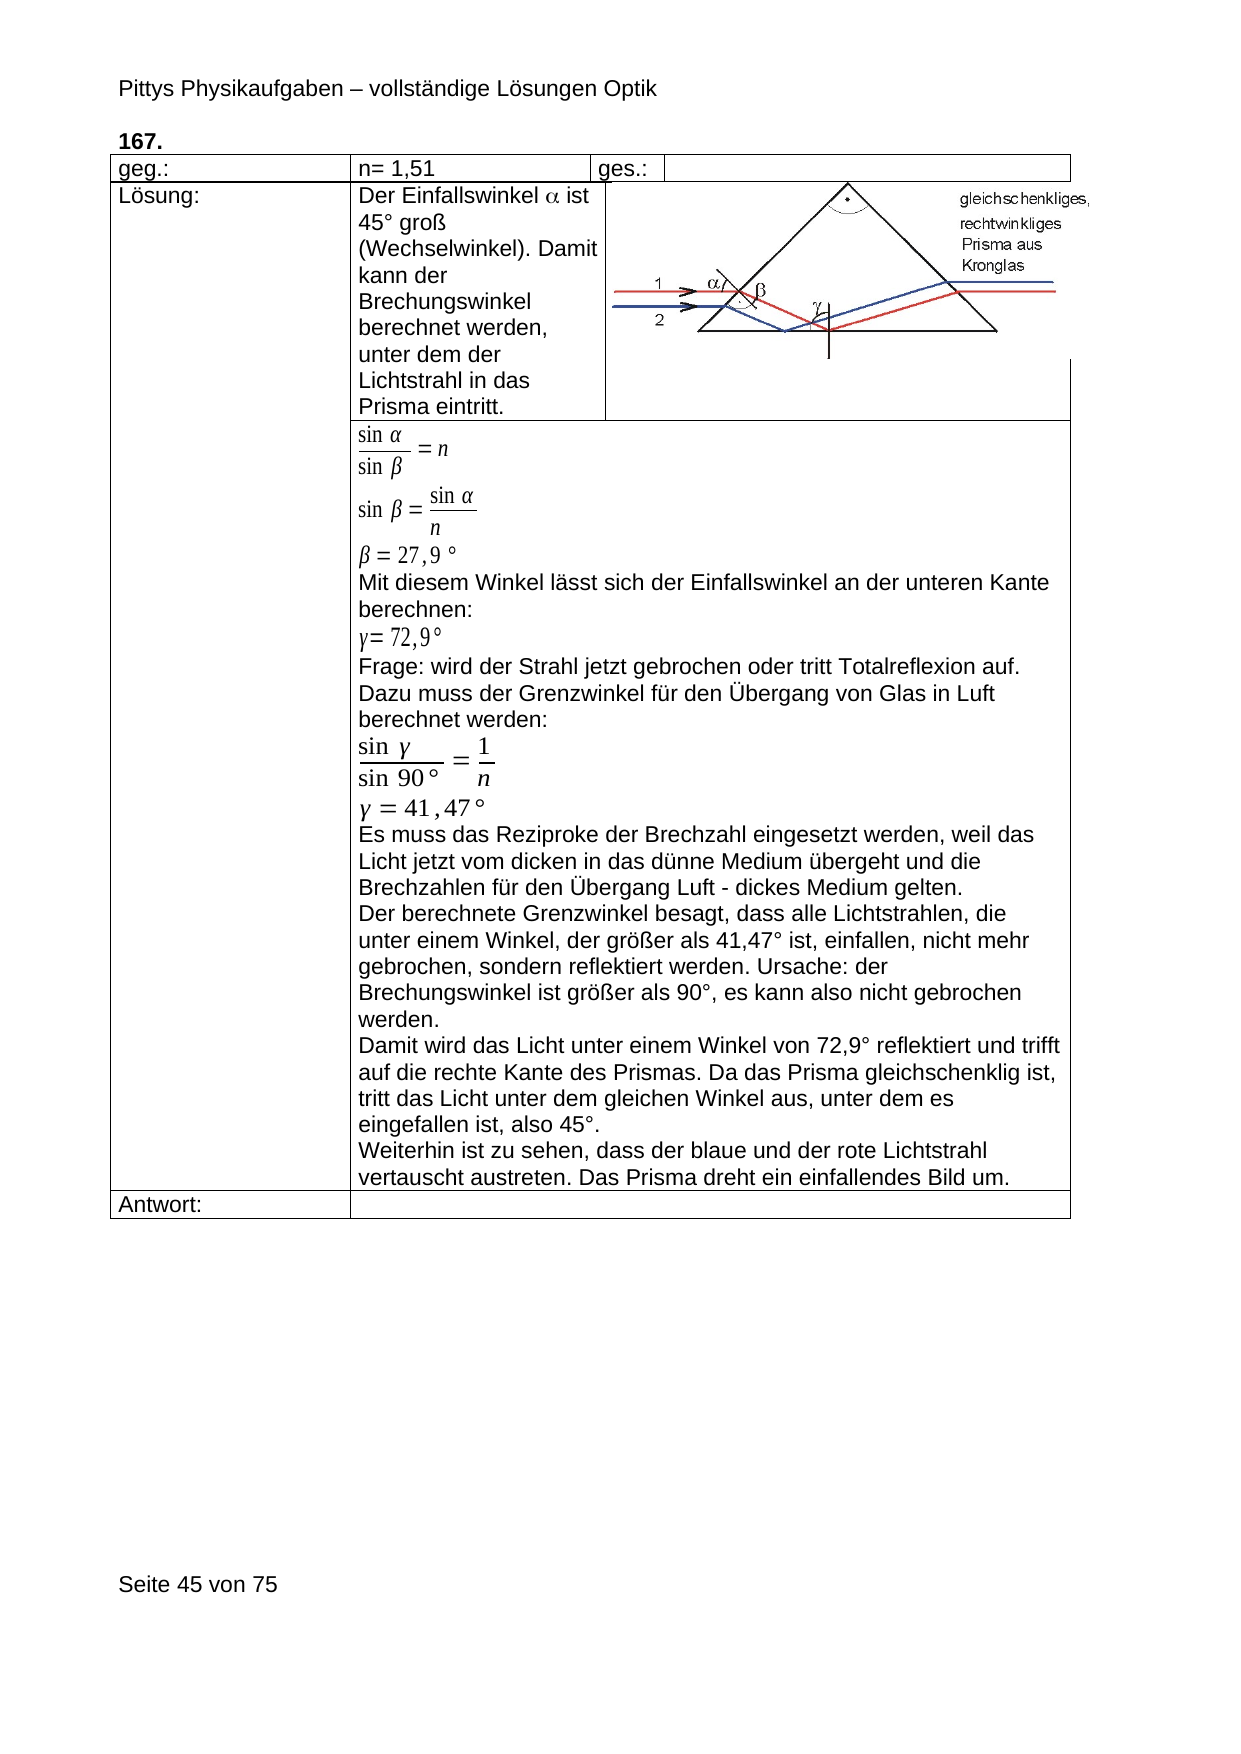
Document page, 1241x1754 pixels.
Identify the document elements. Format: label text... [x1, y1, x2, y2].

table_header [665, 155, 1070, 181]
picture [612, 182, 1090, 359]
table_cell Antwort: [111, 1191, 350, 1218]
table_header geg.: [111, 155, 350, 181]
table_cell [606, 183, 1070, 420]
text 167. [118, 128, 1152, 154]
table_cell Lösung: [111, 183, 350, 1190]
table_cell Der Einfallswinkel  ist 45° groß (Wechselwinkel). Damit kann der Brechungswinkel berechnet werden, unter dem der Lichtstrahl in das Prisma eintritt. [351, 183, 605, 420]
table_cell Mit diesem Winkel lässt sich der Einfallswinkel an der unteren Kante berechnen: Frage: wird der Strahl jetzt gebrochen oder tritt Totalreflexion auf. Dazu muss der Grenzwinkel für den Übergang von Glas in Luft berechnet werden: Es muss das Reziproke der Brechzahl eingesetzt werden, weil das Licht jetzt vom dicken in das dünne Medium übergeht und die Brechzahlen für den Übergang Luft - dickes Medium gelten. Der berechnete Grenzwinkel besagt, dass alle Lichtstrahlen, die unter einem Winkel, der größer als 41,47° ist, einfallen, nicht mehr gebrochen, sondern reflektiert werden. Ursache: der Brechungswinkel ist größer als 90°, es kann also nicht gebrochen werden. Damit wird das Licht unter einem Winkel von 72,9° reflektiert und trifft auf die rechte Kante des Prismas. Da das Prisma gleichschenklig ist, tritt das Licht unter dem gleichen Winkel aus, unter dem es eingefallen ist, also 45°. Weiterhin ist zu sehen, dass der blaue und der rote Lichtstrahl vertauscht austreten. Das Prisma dreht ein einfallendes Bild um. [351, 421, 1070, 1190]
table_header n= 1,51 [351, 155, 590, 181]
table_cell [351, 1191, 1070, 1218]
table_header ges.: [591, 155, 664, 181]
